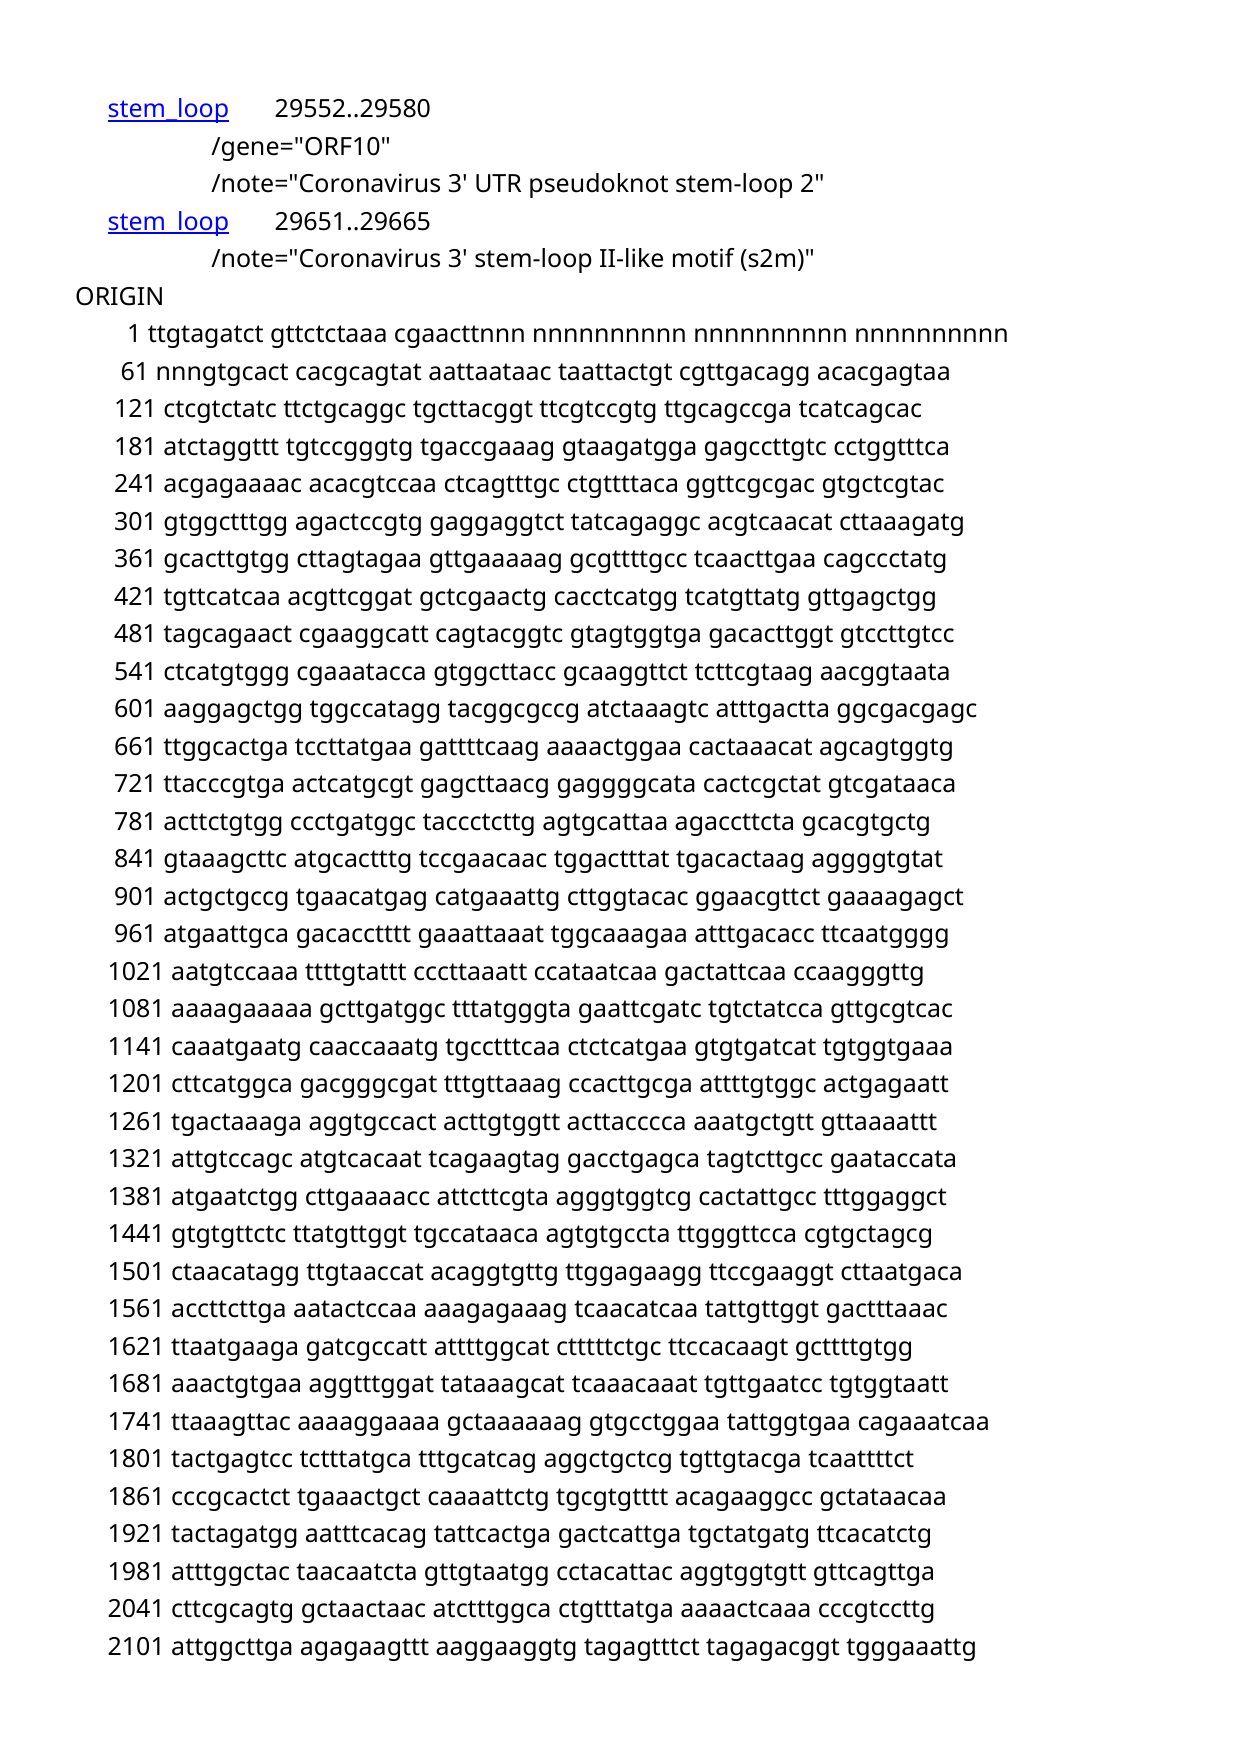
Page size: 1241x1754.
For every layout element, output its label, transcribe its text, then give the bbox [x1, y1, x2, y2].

text 241 acgagaaaac acacgtccaa ctcagtttgc ctgttttaca ggttcgcgac gtgctcgtac [75, 464, 1165, 502]
text 1921 tactagatgg aatttcacag tattcactga gactcattga tgctatgatg ttcacatctg [75, 1514, 1165, 1552]
text 1561 accttcttga aatactccaa aaagagaaag tcaacatcaa tattgttggt gactttaaac [75, 1289, 1165, 1327]
text 61 nnngtgcact cacgcagtat aattaataac taattactgt cgttgacagg acacgagtaa [75, 352, 1165, 389]
text stem_loop 29651..29665 [75, 202, 1165, 239]
text 1381 atgaatctgg cttgaaaacc attcttcgta agggtggtcg cactattgcc tttggaggct [75, 1177, 1165, 1214]
text /note="Coronavirus 3' UTR pseudoknot stem-loop 2" [75, 164, 1165, 202]
text 1981 atttggctac taacaatcta gttgtaatgg cctacattac aggtggtgtt gttcagttga [75, 1552, 1165, 1589]
text 1501 ctaacatagg ttgtaaccat acaggtgttg ttggagaagg ttccgaaggt cttaatgaca [75, 1252, 1165, 1289]
text 2041 cttcgcagtg gctaactaac atctttggca ctgtttatga aaaactcaaa cccgtccttg [75, 1589, 1165, 1627]
text 1801 tactgagtcc tctttatgca tttgcatcag aggctgctcg tgttgtacga tcaattttct [75, 1439, 1165, 1477]
text 721 ttacccgtga actcatgcgt gagcttaacg gaggggcata cactcgctat gtcgataaca [75, 764, 1165, 802]
text 2101 attggcttga agagaagttt aaggaaggtg tagagtttct tagagacggt tgggaaattg [75, 1627, 1165, 1664]
text 901 actgctgccg tgaacatgag catgaaattg cttggtacac ggaacgttct gaaaagagct [75, 877, 1165, 914]
text 1681 aaactgtgaa aggtttggat tataaagcat tcaaacaaat tgttgaatcc tgtggtaatt [75, 1364, 1165, 1402]
text 481 tagcagaact cgaaggcatt cagtacggtc gtagtggtga gacacttggt gtccttgtcc [75, 614, 1165, 652]
text 661 ttggcactga tccttatgaa gattttcaag aaaactggaa cactaaacat agcagtggtg [75, 727, 1165, 764]
text 1141 caaatgaatg caaccaaatg tgcctttcaa ctctcatgaa gtgtgatcat tgtggtgaaa [75, 1027, 1165, 1064]
text 541 ctcatgtggg cgaaatacca gtggcttacc gcaaggttct tcttcgtaag aacggtaata [75, 652, 1165, 689]
text 1021 aatgtccaaa ttttgtattt cccttaaatt ccataatcaa gactattcaa ccaagggttg [75, 952, 1165, 989]
text 181 atctaggttt tgtccgggtg tgaccgaaag gtaagatgga gagccttgtc cctggtttca [75, 427, 1165, 464]
text 1 ttgtagatct gttctctaaa cgaacttnnn nnnnnnnnnn nnnnnnnnnn nnnnnnnnnn [75, 314, 1165, 352]
text 1741 ttaaagttac aaaaggaaaa gctaaaaaag gtgcctggaa tattggtgaa cagaaatcaa [75, 1402, 1165, 1439]
text 1201 cttcatggca gacgggcgat tttgttaaag ccacttgcga attttgtggc actgagaatt [75, 1064, 1165, 1102]
text 421 tgttcatcaa acgttcggat gctcgaactg cacctcatgg tcatgttatg gttgagctgg [75, 577, 1165, 614]
text 601 aaggagctgg tggccatagg tacggcgccg atctaaagtc atttgactta ggcgacgagc [75, 689, 1165, 727]
text /note="Coronavirus 3' stem-loop II-like motif (s2m)" [75, 239, 1165, 277]
text 361 gcacttgtgg cttagtagaa gttgaaaaag gcgttttgcc tcaacttgaa cagccctatg [75, 539, 1165, 577]
text 841 gtaaagcttc atgcactttg tccgaacaac tggactttat tgacactaag aggggtgtat [75, 839, 1165, 877]
text 1861 cccgcactct tgaaactgct caaaattctg tgcgtgtttt acagaaggcc gctataacaa [75, 1477, 1165, 1514]
text 1621 ttaatgaaga gatcgccatt attttggcat ctttttctgc ttccacaagt gcttttgtgg [75, 1327, 1165, 1364]
text 1441 gtgtgttctc ttatgttggt tgccataaca agtgtgccta ttgggttcca cgtgctagcg [75, 1214, 1165, 1252]
text 1261 tgactaaaga aggtgccact acttgtggtt acttacccca aaatgctgtt gttaaaattt [75, 1102, 1165, 1139]
text 961 atgaattgca gacacctttt gaaattaaat tggcaaagaa atttgacacc ttcaatgggg [75, 914, 1165, 952]
text 1081 aaaagaaaaa gcttgatggc tttatgggta gaattcgatc tgtctatcca gttgcgtcac [75, 989, 1165, 1027]
text 781 acttctgtgg ccctgatggc taccctcttg agtgcattaa agaccttcta gcacgtgctg [75, 802, 1165, 839]
text 121 ctcgtctatc ttctgcaggc tgcttacggt ttcgtccgtg ttgcagccga tcatcagcac [75, 389, 1165, 427]
text 301 gtggctttgg agactccgtg gaggaggtct tatcagaggc acgtcaacat cttaaagatg [75, 502, 1165, 539]
text 1321 attgtccagc atgtcacaat tcagaagtag gacctgagca tagtcttgcc gaataccata [75, 1139, 1165, 1177]
text ORIGIN [75, 277, 1165, 314]
text /gene="ORF10" [75, 127, 1165, 164]
text stem_loop 29552..29580 [75, 89, 1165, 127]
